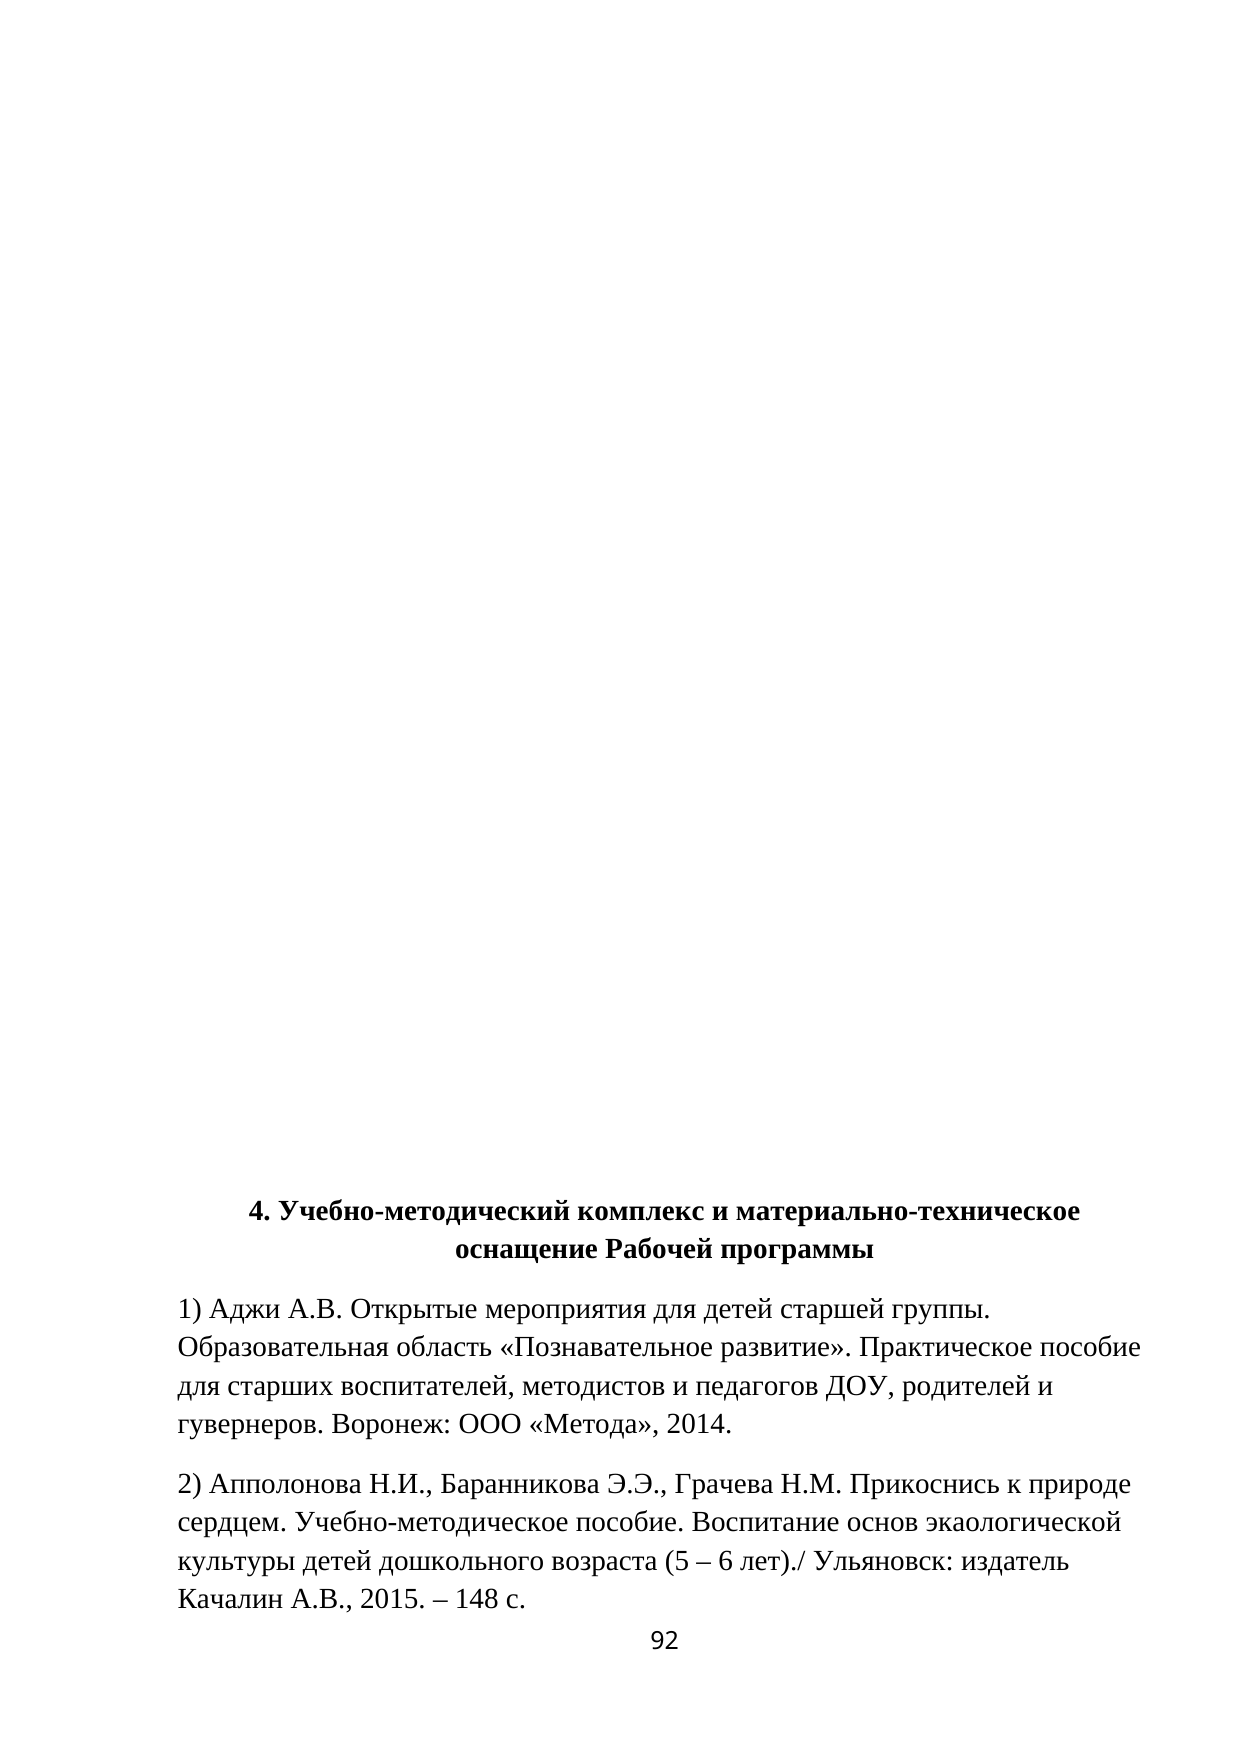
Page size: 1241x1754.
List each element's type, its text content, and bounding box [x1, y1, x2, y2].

text 2) Апполонова Н.И., Баранникова Э.Э., Грачева Н.М. Прикоснись к природе сердцем. Учебно-методическое пособие. Воспитание основ экаологической культуры детей дошкольного возраста (5 – 6 лет)./ Ульяновск: издатель Качалин А.В., 2015. – 148 с. [177, 1466, 1152, 1615]
text 1) Аджи А.В. Открытые мероприятия для детей старшей группы. Образовательная область «Познавательное развитие». Практическое пособие для старших воспитателей, методистов и педагогов ДОУ, родителей и гувернеров. Воронеж: ООО «Метода», 2014. [177, 1291, 1152, 1440]
text 4. Учебно-методический комплекс и материально-техническое оснащение Рабочей программы [177, 1193, 1152, 1265]
